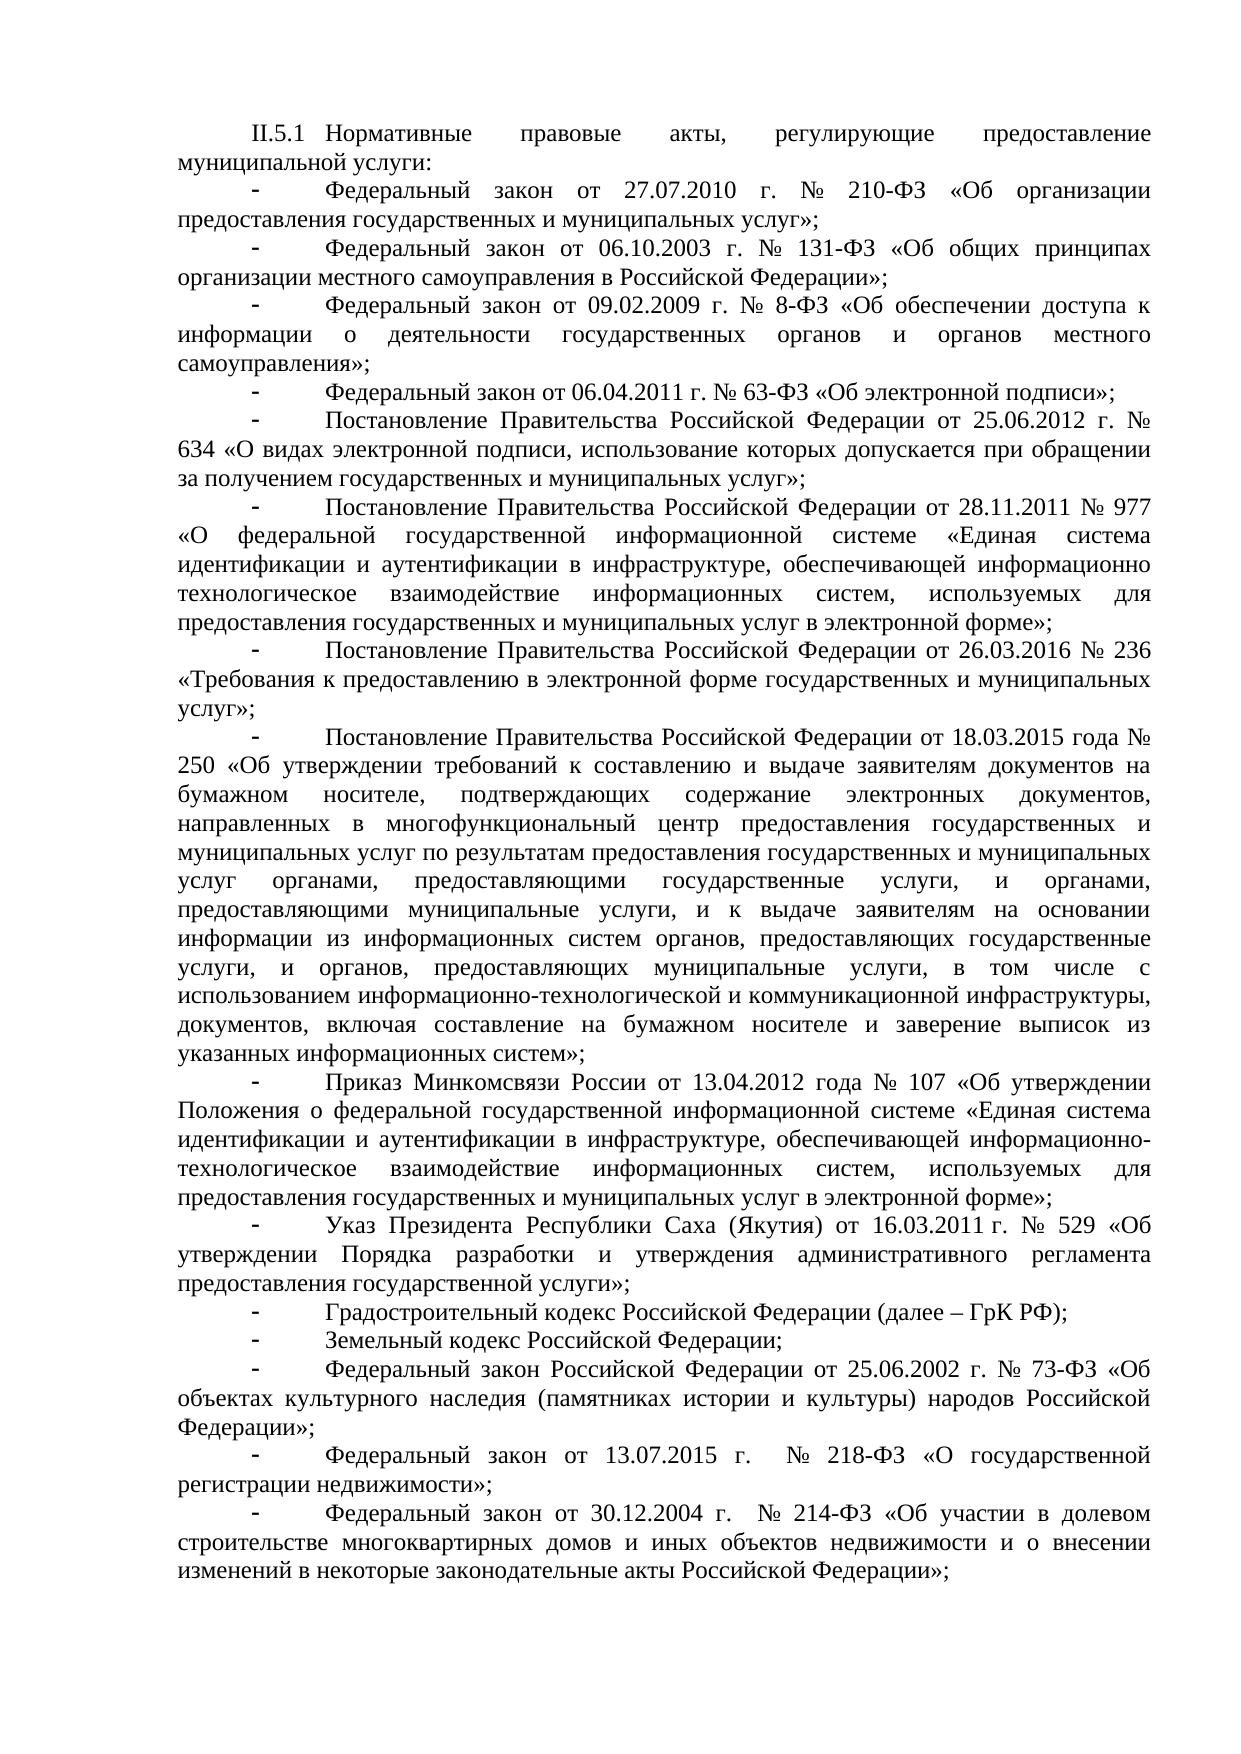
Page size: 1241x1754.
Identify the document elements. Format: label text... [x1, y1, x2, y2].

list Федеральный закон от 09.02.2009 г. № 8-ФЗ «Об обеспечении доступа к информации о деятельности государственных органов и органов местного самоуправления»; [177, 291, 1152, 377]
list Федеральный закон от 27.07.2010 г. № 210-ФЗ «Об организации предоставления государственных и муниципальных услуг»; [177, 176, 1152, 233]
list Земельный кодекс Российской Федерации; [177, 1326, 1152, 1354]
list Указ Президента Республики Саха (Якутия) от 16.03.2011 г. № 529 «Об утверждении Порядка разработки и утверждения административного регламента предоставления государственной услуги»; [177, 1211, 1152, 1297]
list Постановление Правительства Российской Федерации от 25.06.2012 г. № 634 «О видах электронной подписи, использование которых допускается при обращении за получением государственных и муниципальных услуг»; [177, 406, 1152, 492]
list Федеральный закон Российской Федерации от 25.06.2002 г. № 73-ФЗ «Об объектах культурного наследия (памятниках истории и культуры) народов Российской Федерации»; [177, 1354, 1152, 1441]
list Федеральный закон от 06.04.2011 г. № 63-ФЗ «Об электронной подписи»; [177, 377, 1152, 406]
list Градостроительный кодекс Российской Федерации (далее – ГрК РФ); [177, 1297, 1152, 1326]
list Федеральный закон от 13.07.2015 г. № 218-ФЗ «О государственной регистрации недвижимости»; [177, 1441, 1152, 1498]
list Федеральный закон от 30.12.2004 г. № 214-ФЗ «Об участии в долевом строительстве многоквартирных домов и иных объектов недвижимости и о внесении изменений в некоторые законодательные акты Российской Федерации»; [177, 1498, 1152, 1584]
list Постановление Правительства Российской Федерации от 28.11.2011 № 977 «О федеральной государственной информационной системе «Единая система идентификации и аутентификации в инфраструктуре, обеспечивающей информационно технологическое взаимодействие информационных систем, используемых для предоставления государственных и муниципальных услуг в электронной форме»; [177, 492, 1152, 636]
list Постановление Правительства Российской Федерации от 26.03.2016 № 236 «Требования к предоставлению в электронной форме государственных и муниципальных услуг»; [177, 636, 1152, 722]
list Нормативные правовые акты, регулирующие предоставление муниципальной услуги: [177, 118, 1152, 176]
list Постановление Правительства Российской Федерации от 18.03.2015 года № 250 «Об утверждении требований к составлению и выдаче заявителям документов на бумажном носителе, подтверждающих содержание электронных документов, направленных в многофункциональный центр предоставления государственных и муниципальных услуг по результатам предоставления государственных и муниципальных услуг органами, предоставляющими государственные услуги, и органами, предоставляющими муниципальные услуги, и к выдаче заявителям на основании информации из информационных систем органов, предоставляющих государственные услуги, и органов, предоставляющих муниципальные услуги, в том числе с использованием информационно-технологической и коммуникационной инфраструктуры, документов, включая составление на бумажном носителе и заверение выписок из указанных информационных систем»; [177, 722, 1152, 1067]
list Приказ Минкомсвязи России от 13.04.2012 года № 107 «Об утверждении Положения о федеральной государственной информационной системе «Единая система идентификации и аутентификации в инфраструктуре, обеспечивающей информационно-технологическое взаимодействие информационных систем, используемых для предоставления государственных и муниципальных услуг в электронной форме»; [177, 1067, 1152, 1211]
list Федеральный закон от 06.10.2003 г. № 131-ФЗ «Об общих принципах организации местного самоуправления в Российской Федерации»; [177, 233, 1152, 291]
